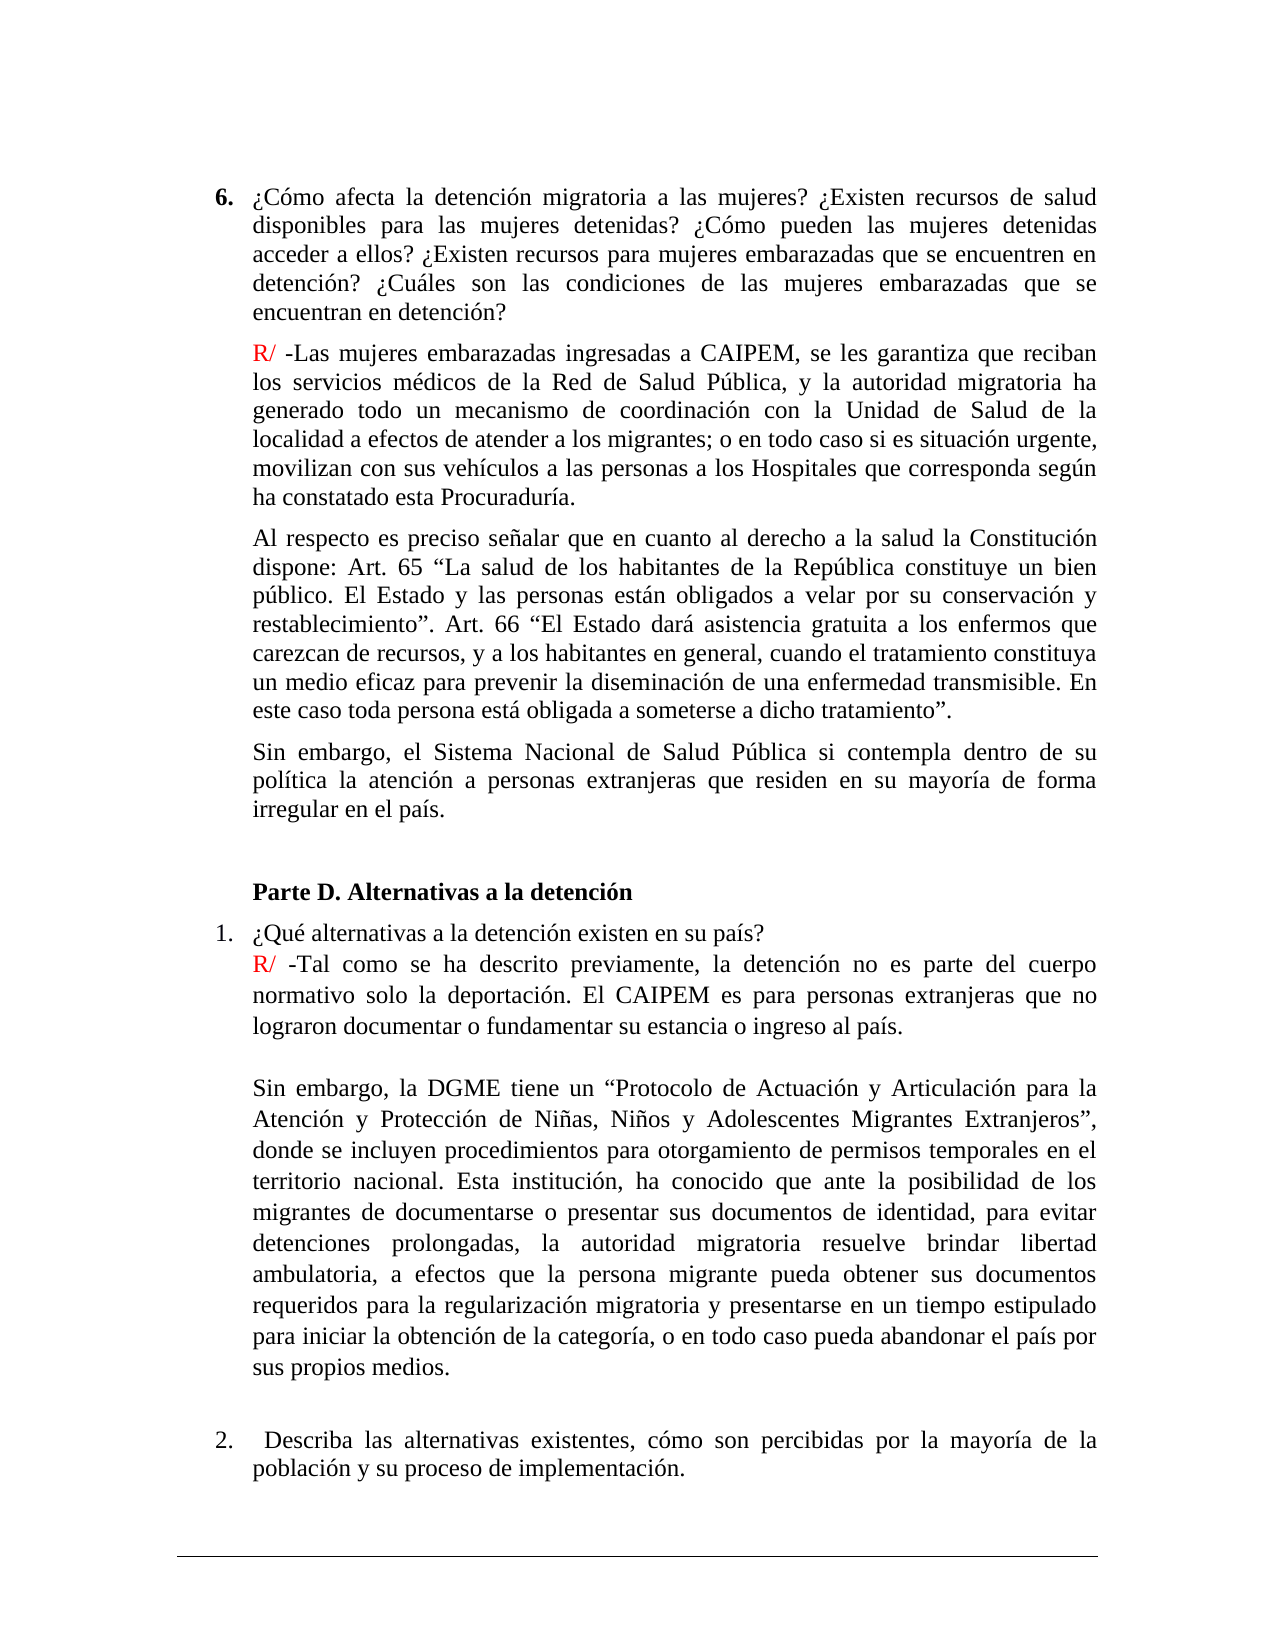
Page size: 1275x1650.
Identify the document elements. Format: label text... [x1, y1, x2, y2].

list ¿Cómo afecta la detención migratoria a las mujeres? ¿Existen recursos de salud disponibles para las mujeres detenidas? ¿Cómo pueden las mujeres detenidas acceder a ellos? ¿Existen recursos para mujeres embarazadas que se encuentren en detención? ¿Cuáles son las condiciones de las mujeres embarazadas que se encuentran en detención? [215, 182, 1098, 325]
list Sin embargo, el Sistema Nacional de Salud Pública si contempla dentro de su política la atención a personas extranjeras que residen en su mayoría de forma irregular en el país. [252, 737, 1098, 823]
list Describa las alternativas existentes, cómo son percibidas por la mayoría de la población y su proceso de implementación. [215, 1425, 1098, 1482]
list ¿Qué alternativas a la detención existen en su país? [215, 918, 1098, 947]
list Parte D. Alternativas a la detención [252, 877, 1098, 905]
list R/ -Las mujeres embarazadas ingresadas a CAIPEM, se les garantiza que reciban los servicios médicos de la Red de Salud Pública, y la autoridad migratoria ha generado todo un mecanismo de coordinación con la Unidad de Salud de la localidad a efectos de atender a los migrantes; o en todo caso si es situación urgente, movilizan con sus vehículos a las personas a los Hospitales que corresponda según ha constatado esta Procuraduría. [252, 338, 1098, 510]
list Al respecto es preciso señalar que en cuanto al derecho a la salud la Constitución dispone: Art. 65 “La salud de los habitantes de la República constituye un bien público. El Estado y las personas están obligados a velar por su conservación y restablecimiento”. Art. 66 “El Estado dará asistencia gratuita a los enfermos que carezcan de recursos, y a los habitantes en general, cuando el tratamiento constituya un medio eficaz para prevenir la diseminación de una enfermedad transmisible. En este caso toda persona está obligada a someterse a dicho tratamiento”. [252, 523, 1098, 724]
list Sin embargo, la DGME tiene un “Protocolo de Actuación y Articulación para la Atención y Protección de Niñas, Niños y Adolescentes Migrantes Extranjeros”, donde se incluyen procedimientos para otorgamiento de permisos temporales en el territorio nacional. Esta institución, ha conocido que ante la posibilidad de los migrantes de documentarse o presentar sus documentos de identidad, para evitar detenciones prolongadas, la autoridad migratoria resuelve brindar libertad ambulatoria, a efectos que la persona migrante pueda obtener sus documentos requeridos para la regularización migratoria y presentarse en un tiempo estipulado para iniciar la obtención de la categoría, o en todo caso pueda abandonar el país por sus propios medios. [252, 1073, 1098, 1381]
list R/ -Tal como se ha descrito previamente, la detención no es parte del cuerpo normativo solo la deportación. El CAIPEM es para personas extranjeras que no lograron documentar o fundamentar su estancia o ingreso al país. [252, 949, 1098, 1040]
